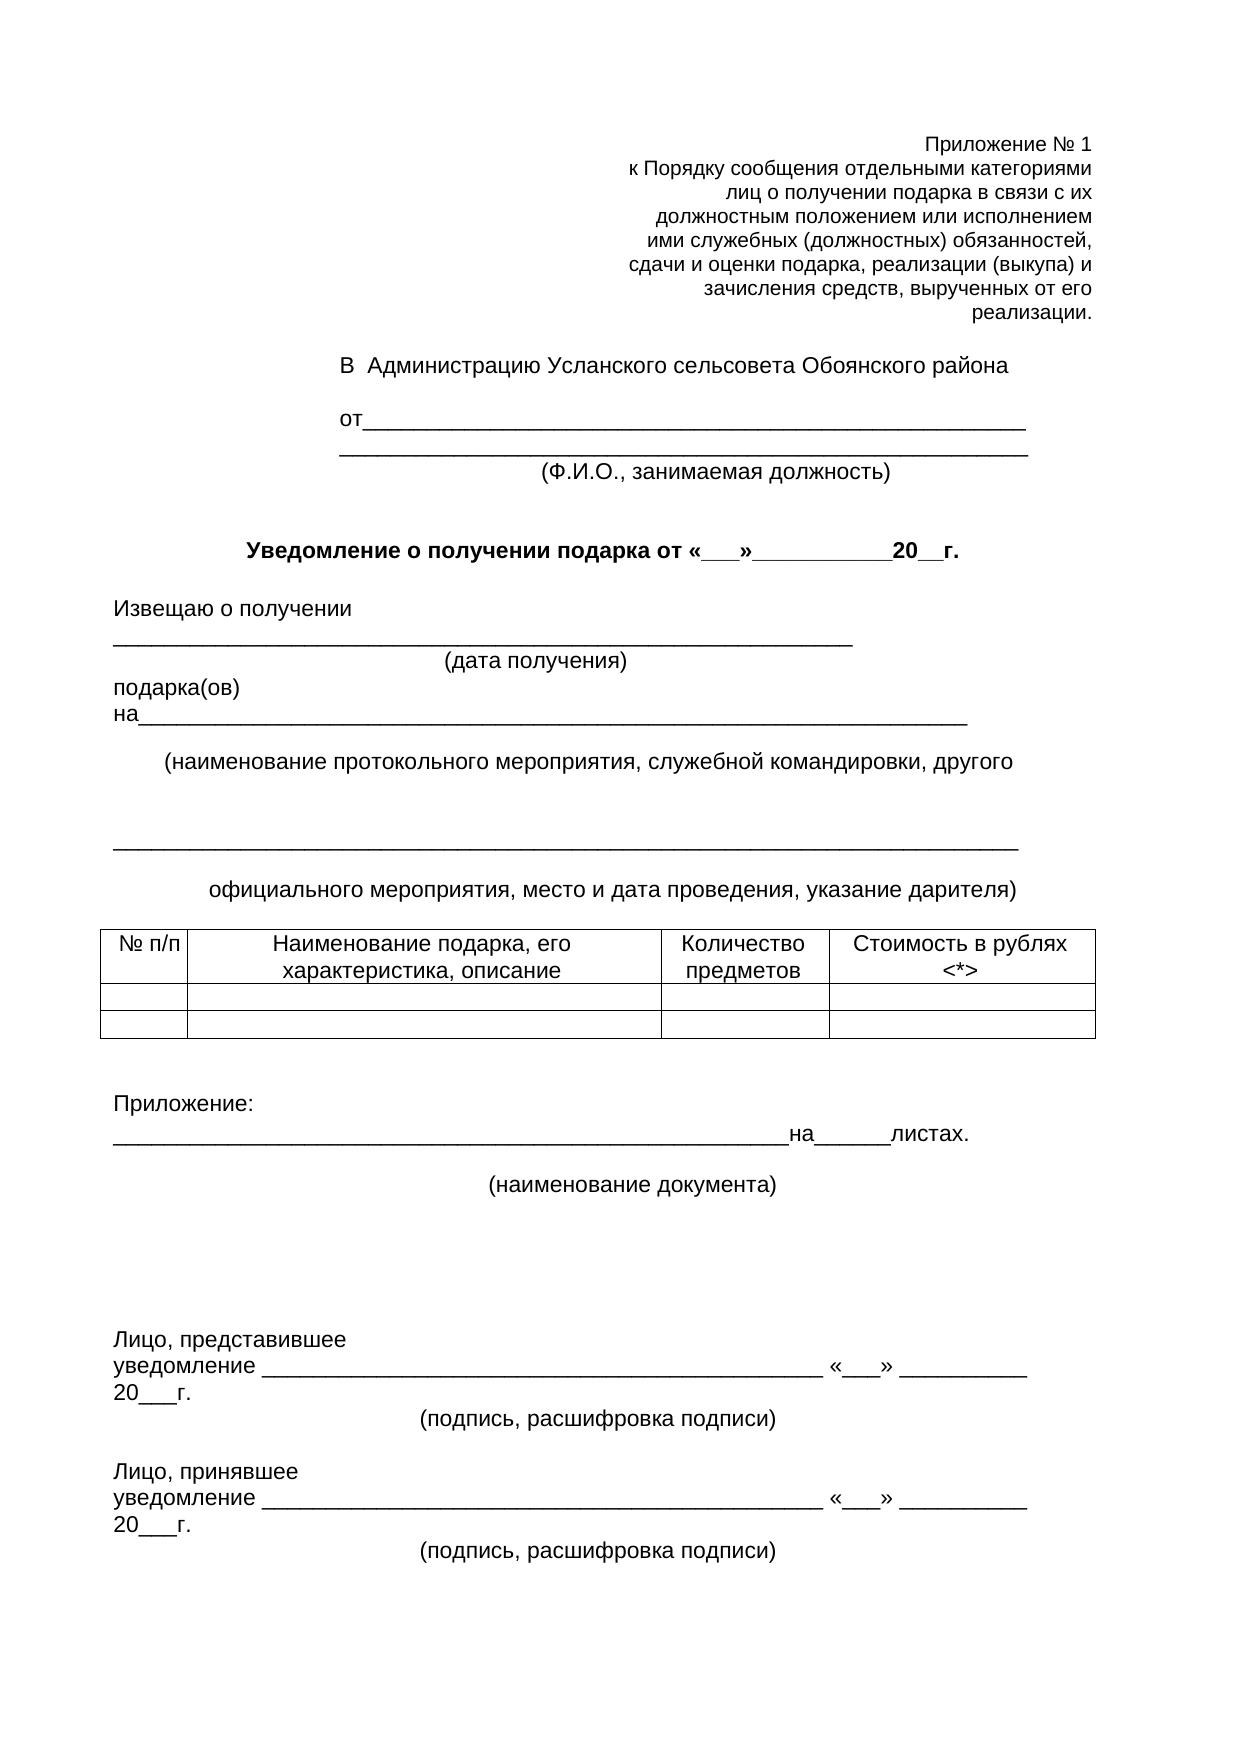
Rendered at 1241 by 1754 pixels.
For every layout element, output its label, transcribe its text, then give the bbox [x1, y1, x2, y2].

table_cell [830, 1011, 1095, 1038]
text Приложение: _____________________________________________________на______листах. [113, 1090, 1092, 1146]
table_cell [101, 984, 187, 1010]
text Приложение № 1 [622, 132, 1092, 156]
table_cell [662, 984, 829, 1010]
text от____________________________________________________ [339, 405, 1092, 431]
text (дата получения) [113, 647, 1092, 674]
text (подпись, расшифровка подписи) [338, 1537, 1092, 1563]
text (наименование документа) [413, 1171, 1092, 1197]
table_cell [101, 1011, 187, 1038]
text Лицо, принявшее [113, 1458, 1092, 1484]
table_cell [188, 984, 661, 1010]
table_cell [830, 984, 1095, 1010]
text уведомление ____________________________________________ «___» __________ 20___г. [113, 1484, 1092, 1537]
text Лицо, представившее [113, 1326, 1092, 1352]
text Уведомление о получении подарка от «___»___________20__г. [113, 537, 1092, 563]
table_cell [662, 1011, 829, 1038]
table_header Стоимость в рублях <*> [830, 930, 1095, 983]
text ______________________________________________________ [339, 431, 1092, 458]
text официального мероприятия, место и дата проведения, указание дарителя) [113, 876, 1092, 903]
text _______________________________________________________________________ [113, 825, 1092, 852]
table_header № п/п [101, 930, 187, 983]
text уведомление ____________________________________________ «___» __________ 20___г. [113, 1352, 1092, 1405]
text Извещаю о получении __________________________________________________________ [113, 594, 1092, 647]
table_header Наименование подарка, его характеристика, описание [188, 930, 661, 983]
text к Порядку сообщения отдельными категориями лиц о получении подарка в связи с их должностным положением или исполнением ими служебных (должностных) обязанностей, сдачи и оценки подарка, реализации (выкупа) и зачисления средств, вырученных от его реализации. [622, 156, 1092, 323]
table_header Количество предметов [662, 930, 829, 983]
table_cell [188, 1011, 661, 1038]
text (наименование протокольного мероприятия, служебной командировки, другого [113, 726, 1092, 774]
text (подпись, расшифровка подписи) [338, 1405, 1092, 1432]
text подарка(ов) на_________________________________________________________________ [113, 674, 1092, 726]
text В Администрацию Усланского сельсовета Обоянского района [339, 352, 1092, 379]
text (Ф.И.О., занимаемая должность) [339, 458, 1092, 484]
